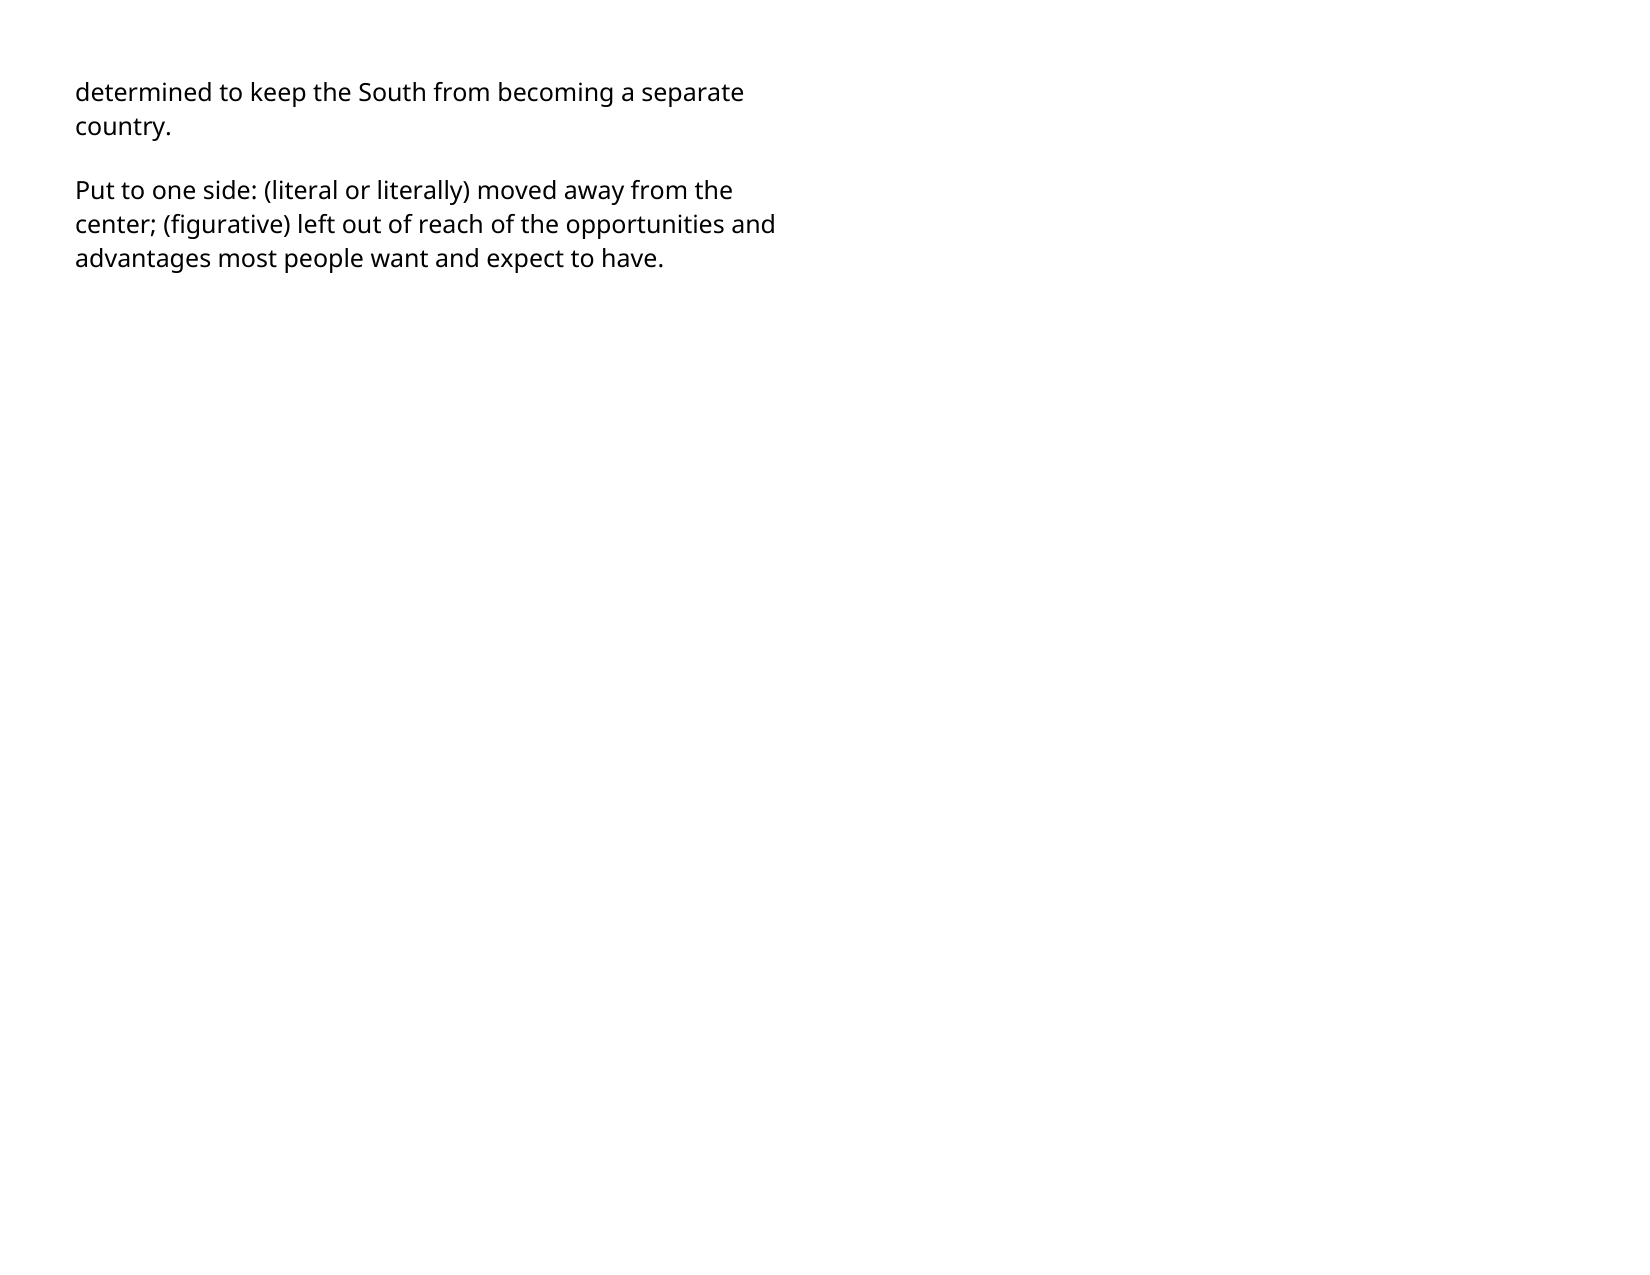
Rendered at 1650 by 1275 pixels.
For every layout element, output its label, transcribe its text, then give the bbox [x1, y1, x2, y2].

text Put to one side: (literal or literally) moved away from the center; (figurative) left out of reach of the opportunities and advantages most people want and expect to have. [75, 172, 787, 274]
